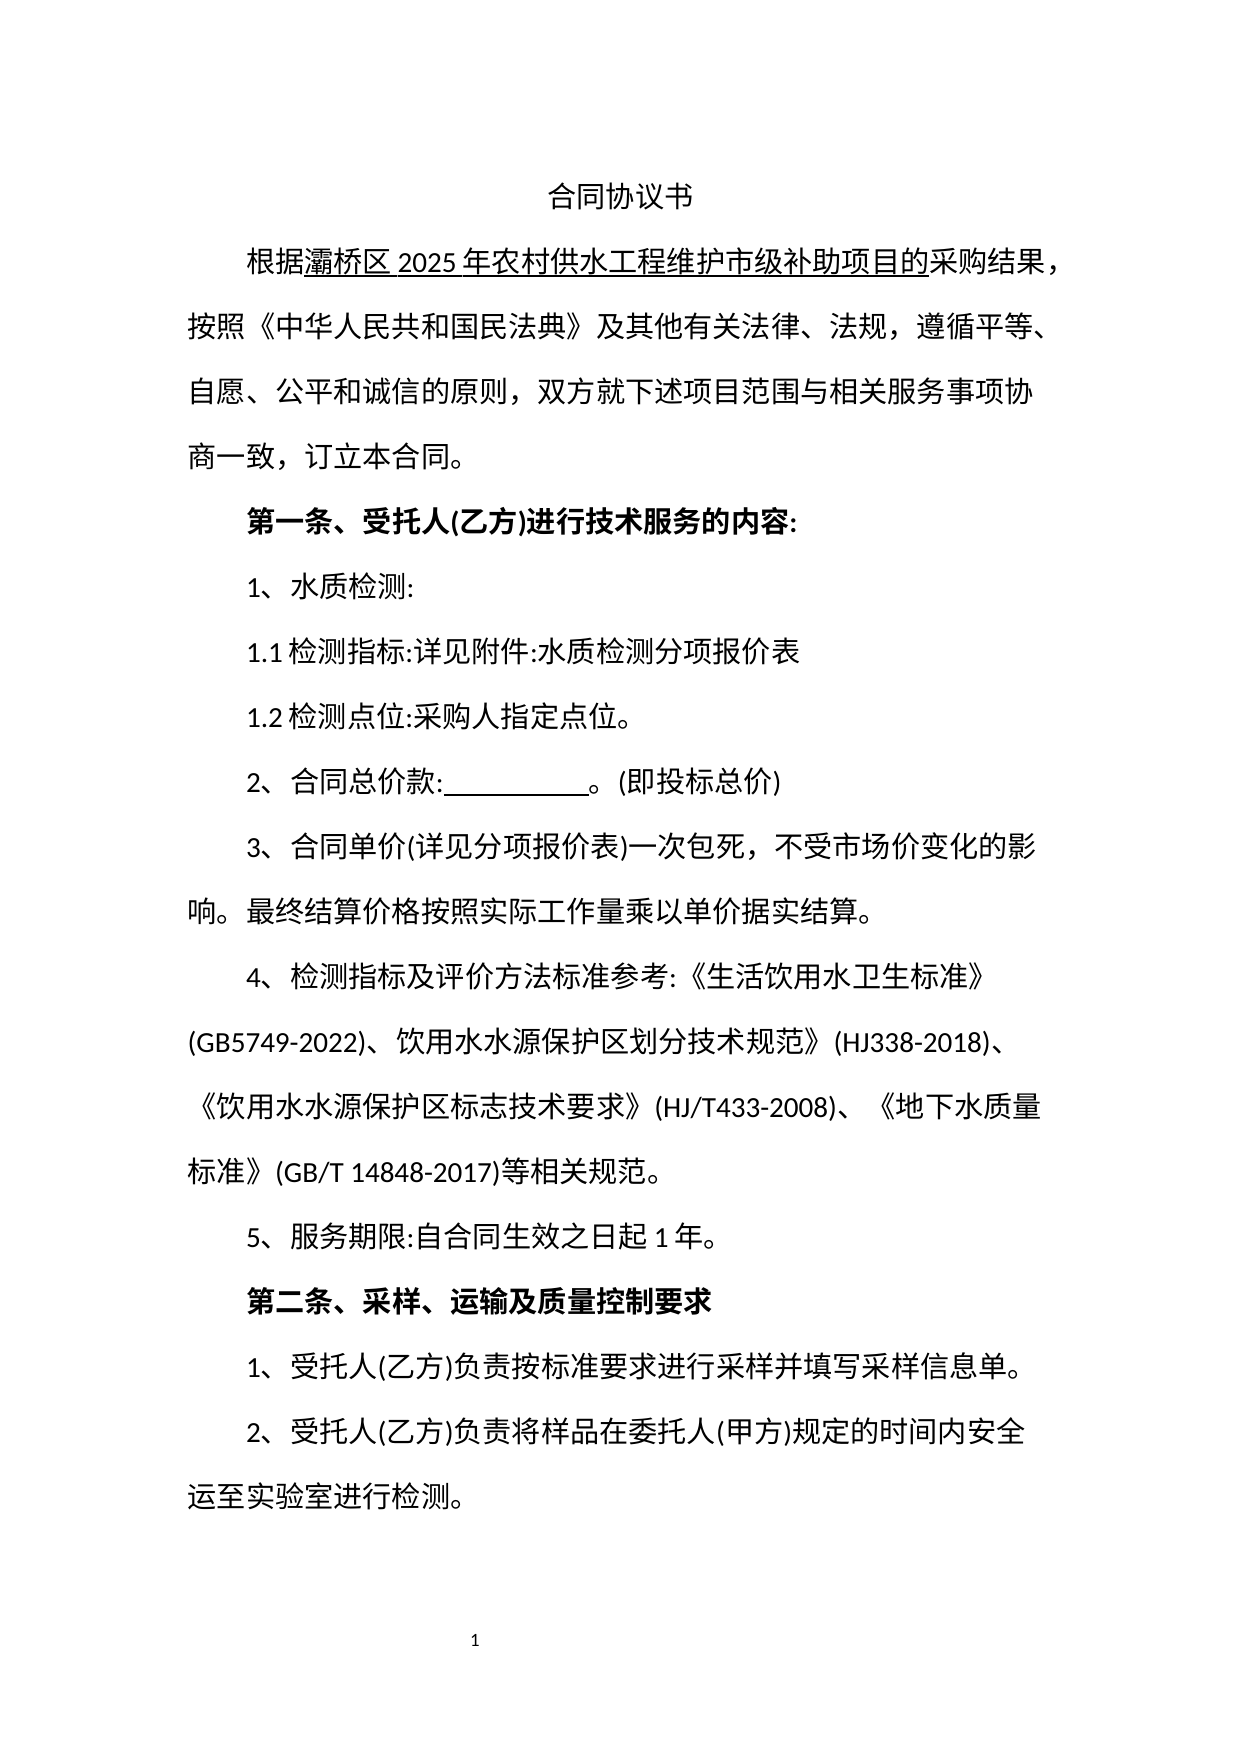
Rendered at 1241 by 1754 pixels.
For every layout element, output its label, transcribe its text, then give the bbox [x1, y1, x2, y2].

text 5、服务期限:自合同生效之日起1年。 [187, 1202, 1053, 1267]
text 1.1检测指标:详见附件:水质检测分项报价表 [187, 617, 1053, 682]
text 根据灞桥区2025年农村供水工程维护市级补助项目的采购结果，按照《中华人民共和国民法典》及其他有关法律、法规，遵循平等、自愿、公平和诚信的原则，双方就下述项目范围与相关服务事项协商一致，订立本合同。 [187, 227, 1053, 487]
text 1.2检测点位:采购人指定点位。 [187, 682, 1053, 747]
text 第一条、受托人(乙方)进行技术服务的内容: [187, 487, 1053, 552]
text 第二条、采样、运输及质量控制要求 [187, 1267, 1053, 1332]
text 1、水质检测: [187, 552, 1053, 617]
text 3、合同单价(详见分项报价表)一次包死，不受市场价变化的影响。最终结算价格按照实际工作量乘以单价据实结算。 [187, 812, 1053, 942]
text 1、受托人(乙方)负责按标准要求进行采样并填写采样信息单。 [187, 1332, 1053, 1397]
text 4、检测指标及评价方法标准参考:《生活饮用水卫生标准》(GB5749-2022)、饮用水水源保护区划分技术规范》(HJ338-2018)、《饮用水水源保护区标志技术要求》(HJ/T433-2008)、《地下水质量标准》(GB/T 14848-2017)等相关规范。 [187, 942, 1053, 1202]
text 2、受托人(乙方)负责将样品在委托人(甲方)规定的时间内安全运至实验室进行检测。 [187, 1397, 1053, 1527]
text 2、合同总价款: 。(即投标总价) [187, 747, 1053, 812]
text 合同协议书 [187, 162, 1053, 227]
